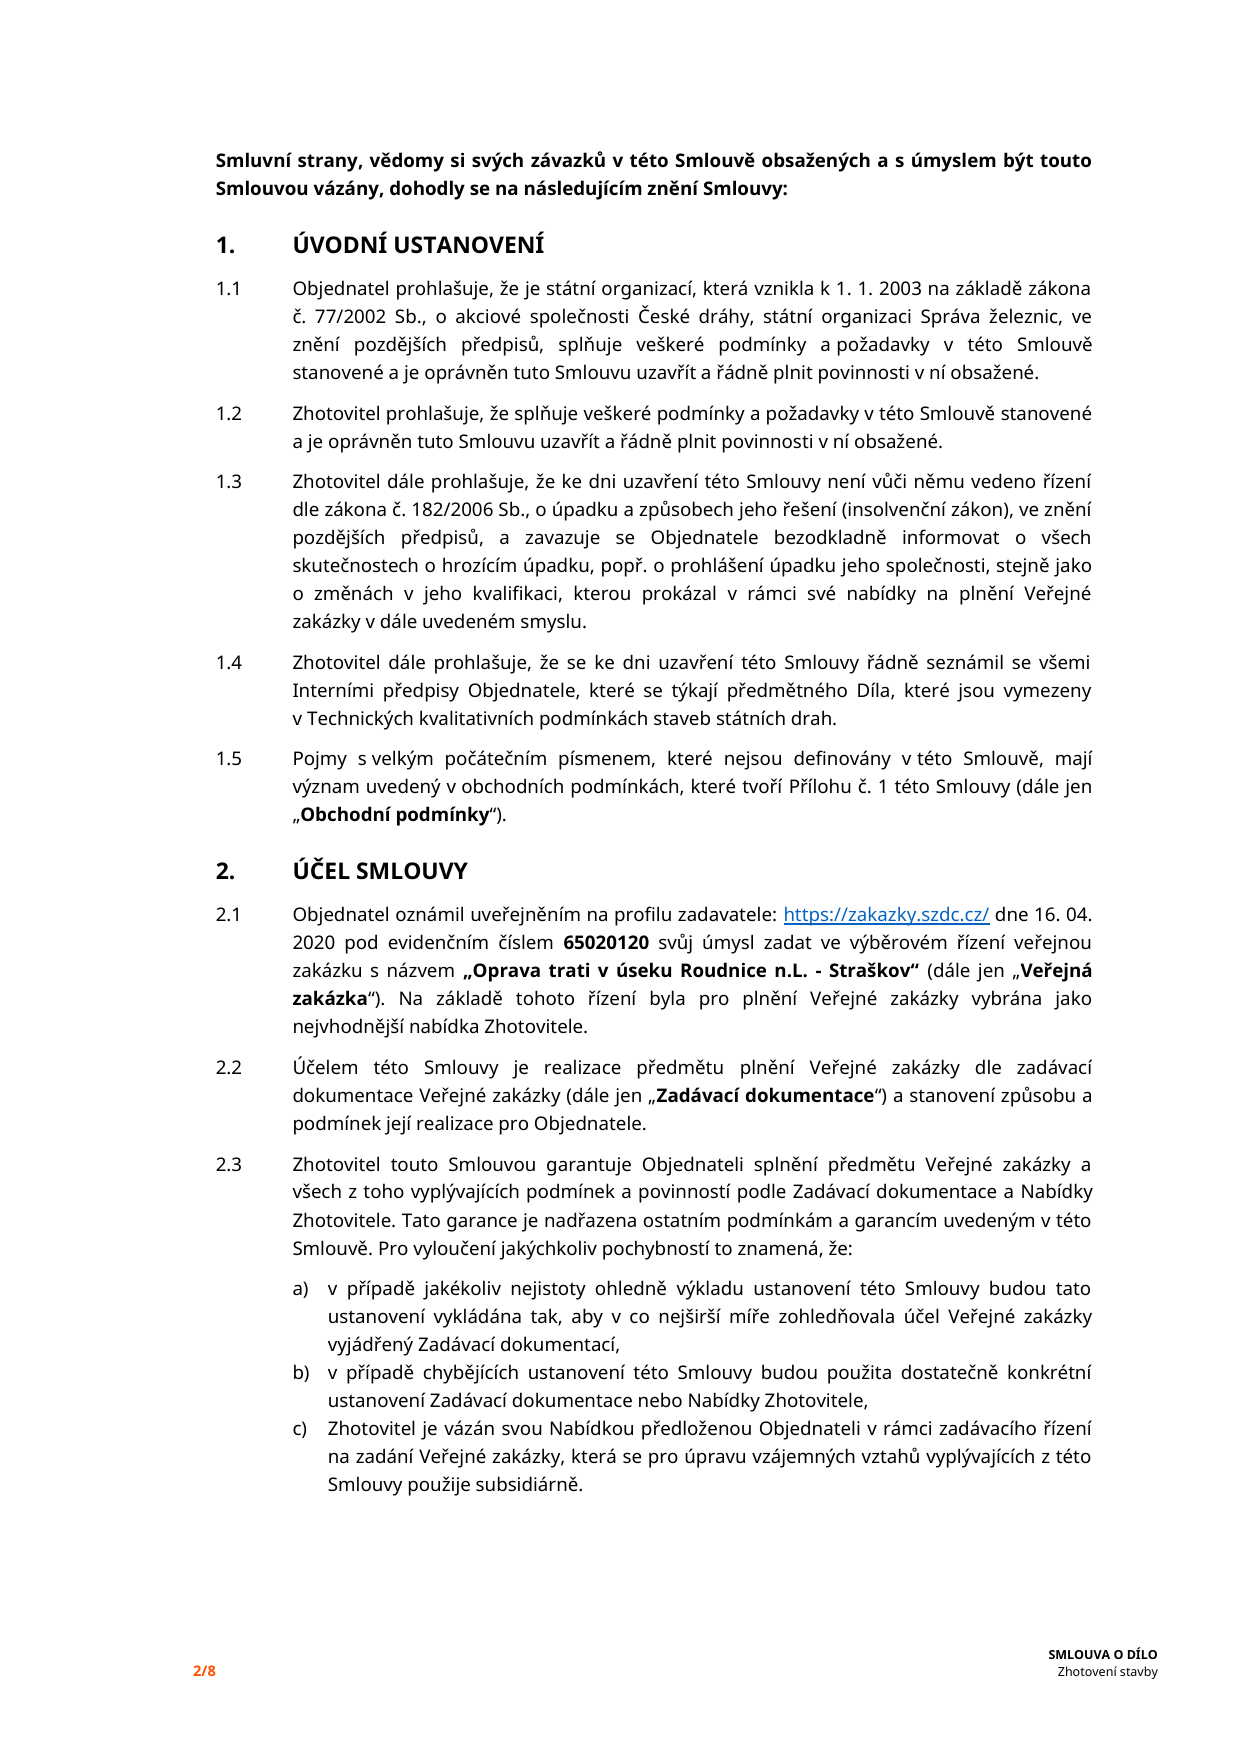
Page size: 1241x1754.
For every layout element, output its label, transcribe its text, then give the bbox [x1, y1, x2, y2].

text Objednatel prohlašuje, že je státní organizací, která vznikla k 1. 1. 2003 na základě zákona č. 77/2002 Sb., o akciové společnosti České dráhy, státní organizaci Správa železnic, ve znění pozdějších předpisů, splňuje veškeré podmínky a požadavky v této Smlouvě stanovené a je oprávněn tuto Smlouvu uzavřít a řádně plnit povinnosti v ní obsažené. [216, 275, 1093, 385]
text Smluvní strany, vědomy si svých závazků v této Smlouvě obsažených a s úmyslem být touto Smlouvou vázány, dohodly se na následujícím znění Smlouvy: [216, 147, 1093, 201]
text Zhotovitel dále prohlašuje, že se ke dni uzavření této Smlouvy řádně seznámil se všemi Interními předpisy Objednatele, které se týkají předmětného Díla, které jsou vymezeny v Technických kvalitativních podmínkách staveb státních drah. [216, 649, 1093, 731]
text Zhotovitel prohlašuje, že splňuje veškeré podmínky a požadavky v této Smlouvě stanovené a je oprávněn tuto Smlouvu uzavřít a řádně plnit povinnosti v ní obsažené. [216, 400, 1093, 453]
text ÚVODNÍ USTANOVENÍ [216, 228, 1093, 260]
text Objednatel oznámil uveřejněním na profilu zadavatele: https://zakazky.szdc.cz/ dne 16. 04. 2020 pod evidenčním číslem 65020120 svůj úmysl zadat ve výběrovém řízení veřejnou zakázku s názvem „Oprava trati v úseku Roudnice n.L. - Straškov“ (dále jen „Veřejná zakázka“). Na základě tohoto řízení byla pro plnění Veřejné zakázky vybrána jako nejvhodnější nabídka Zhotovitele. [216, 902, 1093, 1039]
text v případě chybějících ustanovení této Smlouvy budou použita dostatečně konkrétní ustanovení Zadávací dokumentace nebo Nabídky Zhotovitele, [292, 1359, 1093, 1413]
text Zhotovitel dále prohlašuje, že ke dni uzavření této Smlouvy není vůči němu vedeno řízení dle zákona č. 182/2006 Sb., o úpadku a způsobech jeho řešení (insolvenční zákon), ve znění pozdějších předpisů, a zavazuje se Objednatele bezodkladně informovat o všech skutečnostech o hrozícím úpadku, popř. o prohlášení úpadku jeho společnosti, stejně jako o změnách v jeho kvalifikaci, kterou prokázal v rámci své nabídky na plnění Veřejné zakázky v dále uvedeném smyslu. [216, 468, 1093, 634]
text Zhotovitel je vázán svou Nabídkou předloženou Objednateli v rámci zadávacího řízení na zadání Veřejné zakázky, která se pro úpravu vzájemných vztahů vyplývajících z této Smlouvy použije subsidiárně. [292, 1416, 1093, 1497]
text Zhotovitel touto Smlouvou garantuje Objednateli splnění předmětu Veřejné zakázky a všech z toho vyplývajících podmínek a povinností podle Zadávací dokumentace a Nabídky Zhotovitele. Tato garance je nadřazena ostatním podmínkám a garancím uvedeným v této Smlouvě. Pro vyloučení jakýchkoliv pochybností to znamená, že: [216, 1151, 1093, 1260]
text v případě jakékoliv nejistoty ohledně výkladu ustanovení této Smlouvy budou tato ustanovení vykládána tak, aby v co nejširší míře zohledňovala účel Veřejné zakázky vyjádřený Zadávací dokumentací, [292, 1275, 1093, 1357]
text Pojmy s velkým počátečním písmenem, které nejsou definovány v této Smlouvě, mají význam uvedený v obchodních podmínkách, které tvoří Přílohu č. 1 této Smlouvy (dále jen „Obchodní podmínky“). [216, 746, 1093, 827]
text Účelem této Smlouvy je realizace předmětu plnění Veřejné zakázky dle zadávací dokumentace Veřejné zakázky (dále jen „Zadávací dokumentace“) a stanovení způsobu a podmínek její realizace pro Objednatele. [216, 1054, 1093, 1136]
text ÚČEL SMLOUVY [216, 855, 1093, 886]
